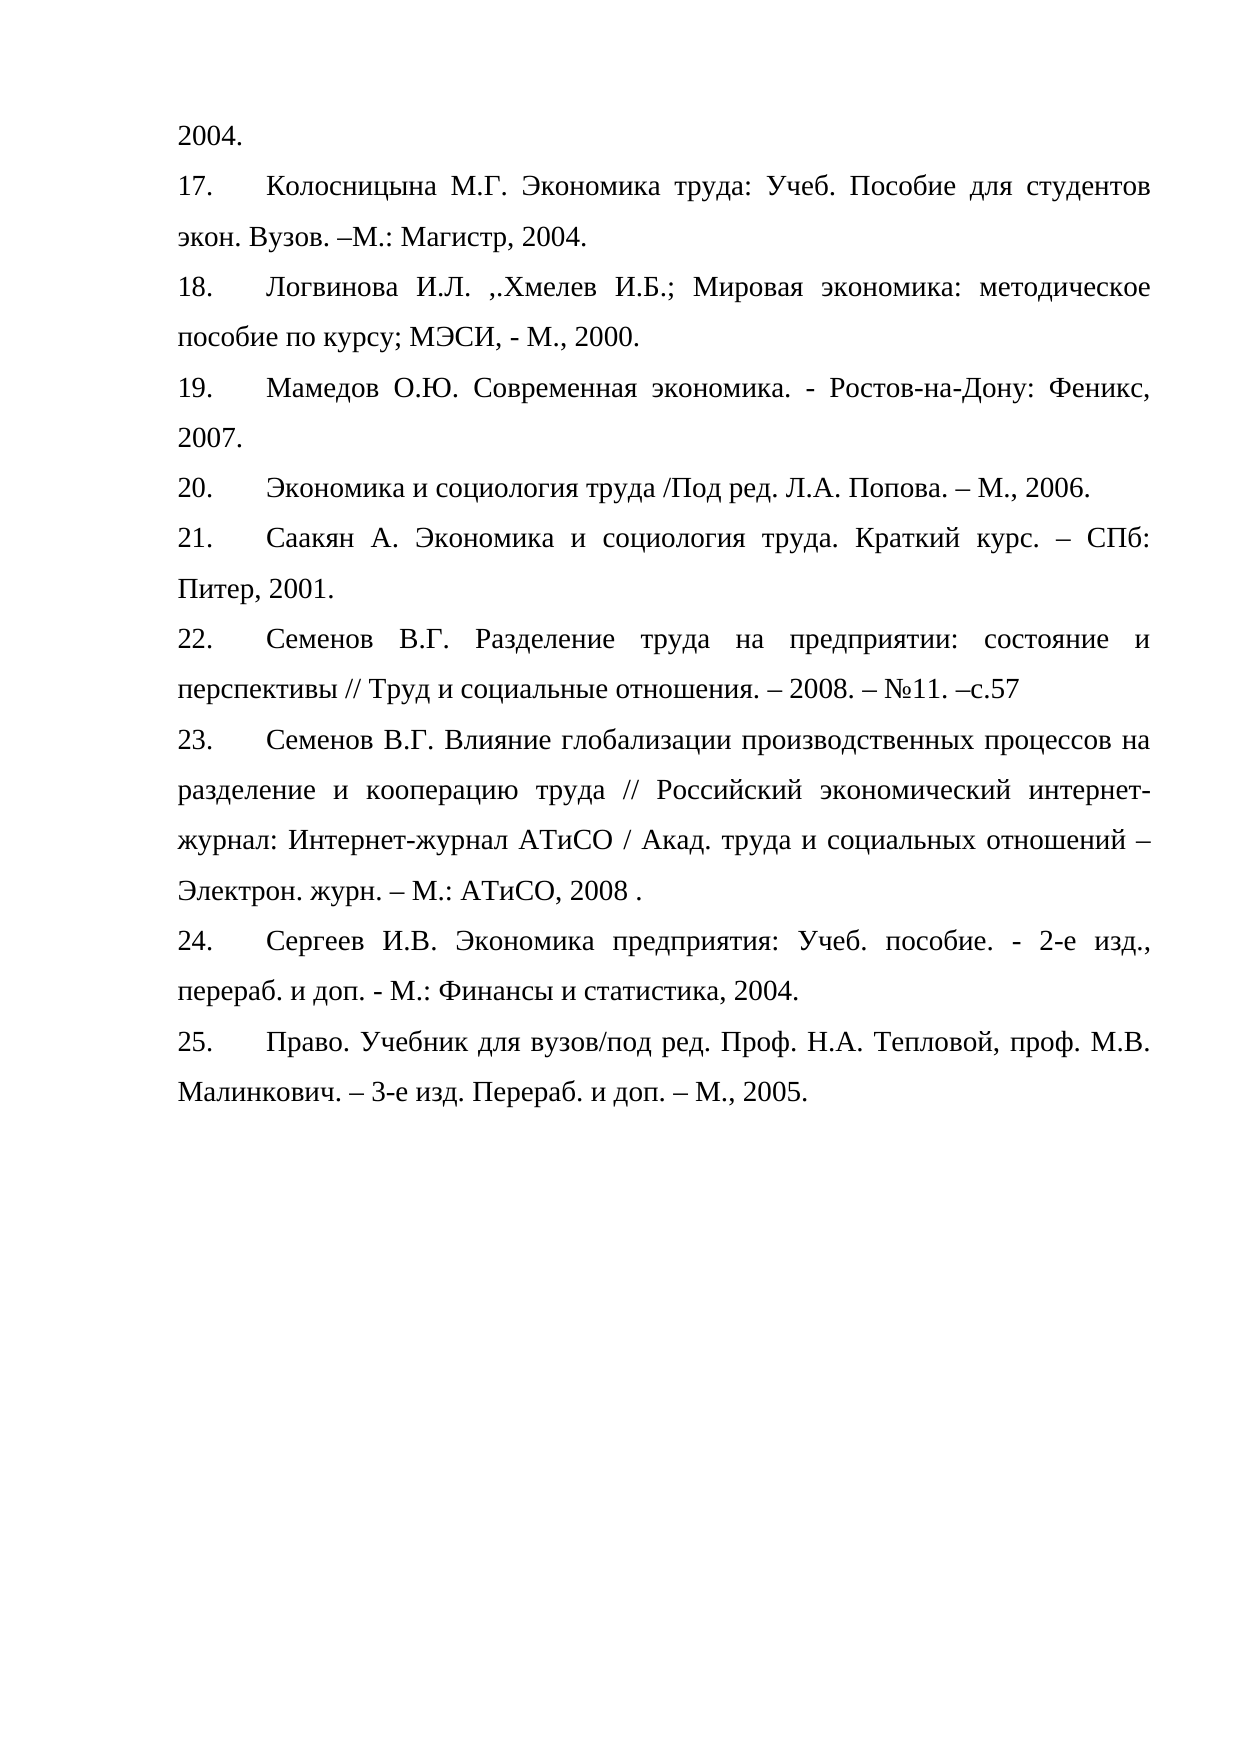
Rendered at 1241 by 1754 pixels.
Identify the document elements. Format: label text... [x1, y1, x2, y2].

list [177, 118, 1152, 152]
list Семенов В.Г. Разделение труда на предприятии: состояние и перспективы // Труд и социальные отношения. – 2008. – №11. –с.57 [177, 621, 1152, 705]
list Саакян А. Экономика и социология труда. Краткий курс. – СПб: Питер, 2001. [177, 521, 1152, 604]
list Семенов В.Г. Влияние глобализации производственных процессов на разделение и кооперацию труда // Российский экономический интернет-журнал: Интернет-журнал АТиСО / Акад. труда и социальных отношений – Электрон. журн. – М.: АТиСО, 2008 . [177, 722, 1152, 906]
list Мамедов О.Ю. Современная экономика. - Ростов-на-Дону: Феникс, 2007. [177, 370, 1152, 453]
list Право. Учебник для вузов/под ред. Проф. Н.А. Тепловой, проф. М.В. Малинкович. – 3-е изд. Перераб. и доп. – М., 2005. [177, 1024, 1152, 1108]
list Колосницына М.Г. Экономика труда: Учеб. Пособие для студентов экон. Вузов. –М.: Магистр, 2004. [177, 168, 1152, 252]
list Логвинова И.Л. ,.Хмелев И.Б.; Мировая экономика: методическое пособие по курсу; МЭСИ, - М., 2000. [177, 269, 1152, 353]
list Сергеев И.В. Экономика предприятия: Учеб. пособие. - 2-е изд., перераб. и доп. - М.: Финансы и статистика, 2004. [177, 923, 1152, 1007]
list Экономика и социология труда /Под ред. Л.А. Попова. – М., 2006. [177, 470, 1152, 504]
